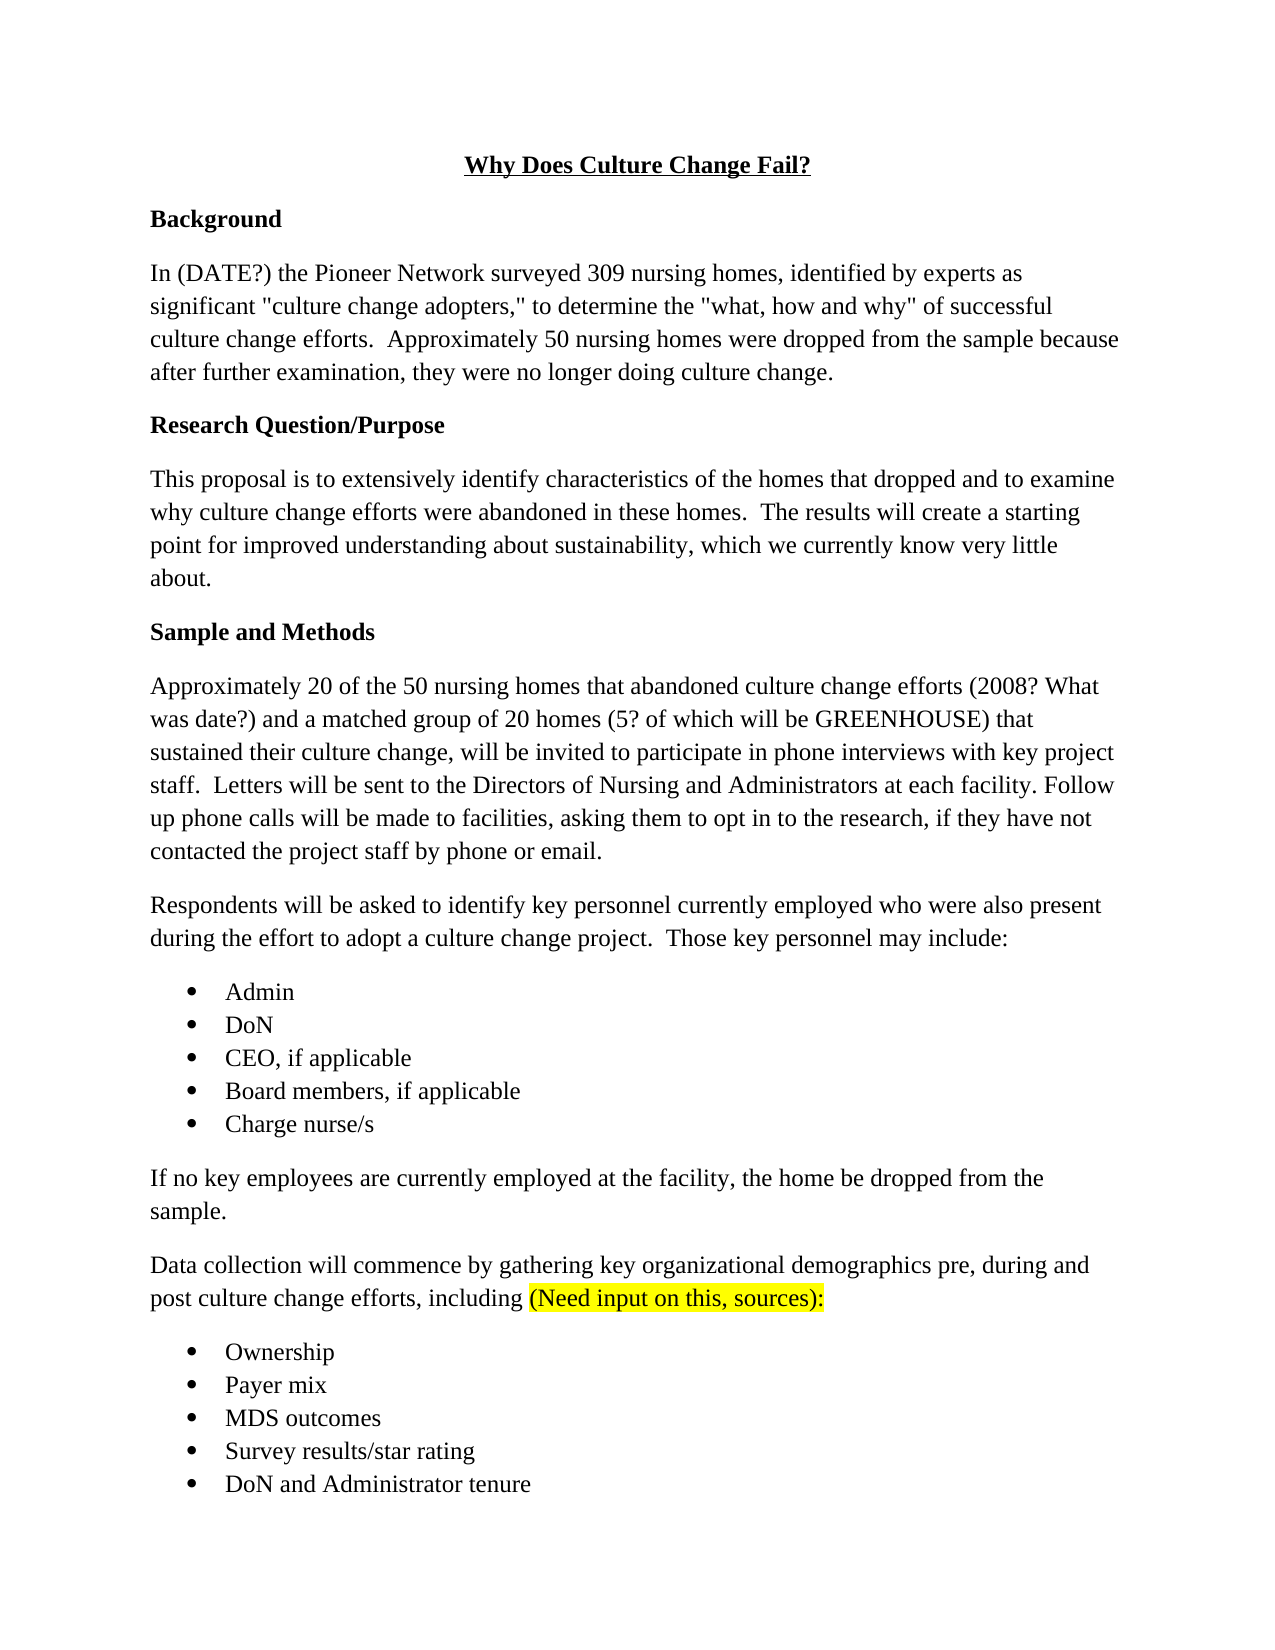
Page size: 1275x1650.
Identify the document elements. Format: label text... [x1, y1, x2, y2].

text This proposal is to extensively identify characteristics of the homes that dropped and to examine why culture change efforts were abandoned in these homes. The results will create a starting point for improved understanding about sustainability, which we currently know very little about. [150, 464, 1125, 592]
list CEO, if applicable [187, 1043, 1125, 1072]
text If no key employees are currently employed at the facility, the home be dropped from the sample. [150, 1163, 1125, 1225]
text Approximately 20 of the 50 nursing homes that abandoned culture change efforts (2008? What was date?) and a matched group of 20 homes (5? of which will be GREENHOUSE) that sustained their culture change, will be invited to participate in phone interviews with key project staff. Letters will be sent to the Directors of Nursing and Administrators at each facility. Follow up phone calls will be made to facilities, asking them to opt in to the research, if they have not contacted the project staff by phone or email. [150, 671, 1125, 865]
text Sample and Methods [150, 617, 1125, 646]
list Board members, if applicable [187, 1076, 1125, 1105]
list DoN and Administrator tenure [187, 1469, 1125, 1498]
list MDS outcomes [187, 1403, 1125, 1432]
list Charge nurse/s [187, 1109, 1125, 1138]
text Background [150, 204, 1125, 233]
text Research Question/Purpose [150, 411, 1125, 439]
text Respondents will be asked to identify key personnel currently employed who were also present during the effort to adopt a culture change project. Those key personnel may include: [150, 890, 1125, 952]
list DoN [187, 1010, 1125, 1039]
text Why Does Culture Change Fail? [150, 150, 1125, 179]
list Survey results/star rating [187, 1436, 1125, 1464]
text Data collection will commence by gathering key organizational demographics pre, during and post culture change efforts, including (Need input on this, sources): [150, 1250, 1125, 1312]
list Ownership [187, 1337, 1125, 1366]
text In (DATE?) the Pioneer Network surveyed 309 nursing homes, identified by experts as significant "culture change adopters," to determine the "what, how and why" of successful culture change efforts. Approximately 50 nursing homes were dropped from the sample because after further examination, they were no longer doing culture change. [150, 258, 1125, 386]
list Payer mix [187, 1370, 1125, 1398]
list Admin [187, 977, 1125, 1006]
